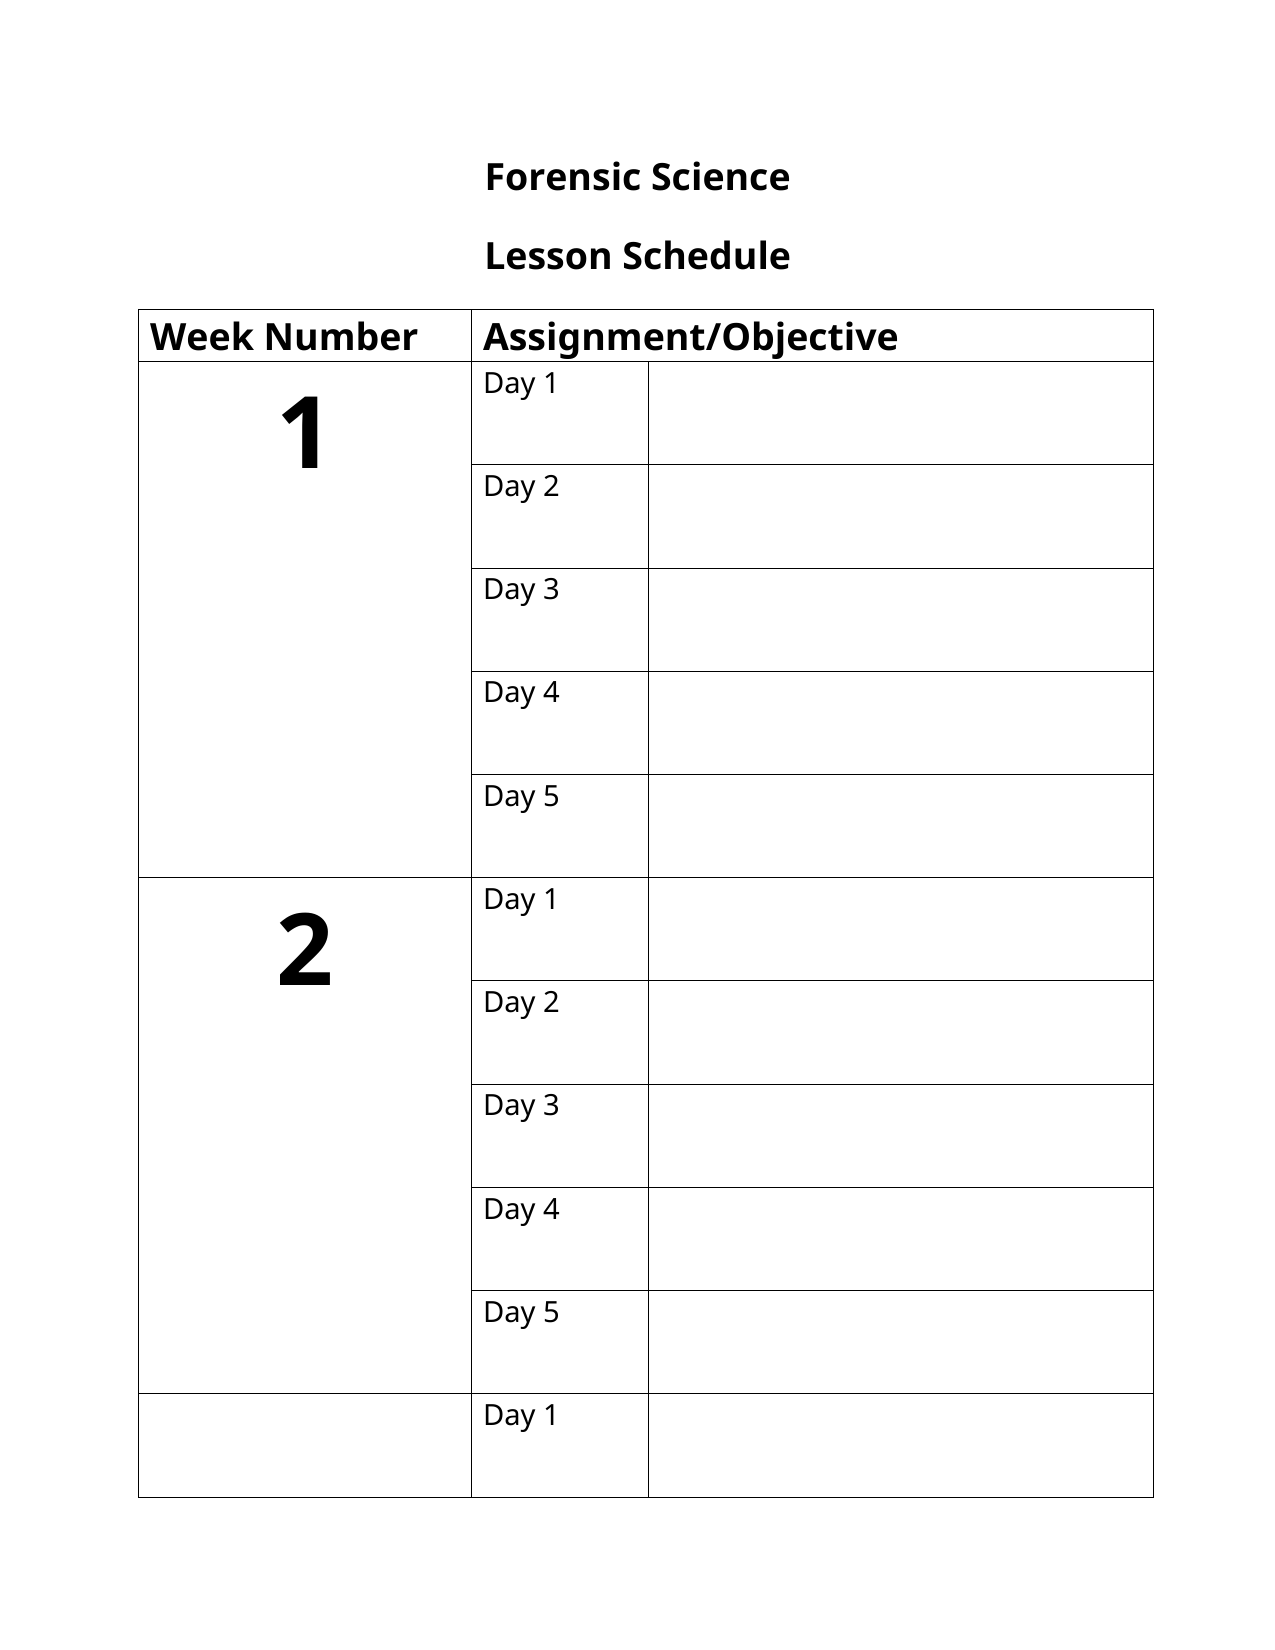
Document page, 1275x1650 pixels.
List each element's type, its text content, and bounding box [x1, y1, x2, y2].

table_cell 2 [139, 878, 471, 1393]
table_cell [649, 1394, 1153, 1497]
table_cell Day 4 [472, 1188, 648, 1290]
table_cell 3 [139, 1394, 471, 1497]
table_cell [649, 1085, 1153, 1187]
table_header Assignment/Objective [472, 310, 1153, 361]
table_header Week Number [139, 310, 471, 361]
table_cell [649, 775, 1153, 877]
table_cell 1 [139, 362, 471, 877]
table_cell Day 4 [472, 672, 648, 774]
table_cell Day 1 [472, 878, 648, 980]
table_cell Day 1 [472, 1394, 648, 1497]
table_cell [649, 878, 1153, 980]
table_cell [649, 465, 1153, 567]
table_cell Day 1 [472, 362, 648, 464]
table_cell Day 5 [472, 1291, 648, 1393]
table_cell [649, 1291, 1153, 1393]
table_cell Day 5 [472, 775, 648, 877]
table_cell Day 2 [472, 465, 648, 567]
table_cell Day 3 [472, 1085, 648, 1187]
table_cell [649, 981, 1153, 1084]
table_cell [649, 1188, 1153, 1290]
table_cell Day 3 [472, 569, 648, 671]
table_cell Day 2 [472, 981, 648, 1084]
text Forensic Science [150, 150, 1125, 201]
table_cell [649, 672, 1153, 774]
table_cell [649, 569, 1153, 671]
text Lesson Schedule [150, 229, 1125, 281]
table_cell [649, 362, 1153, 464]
